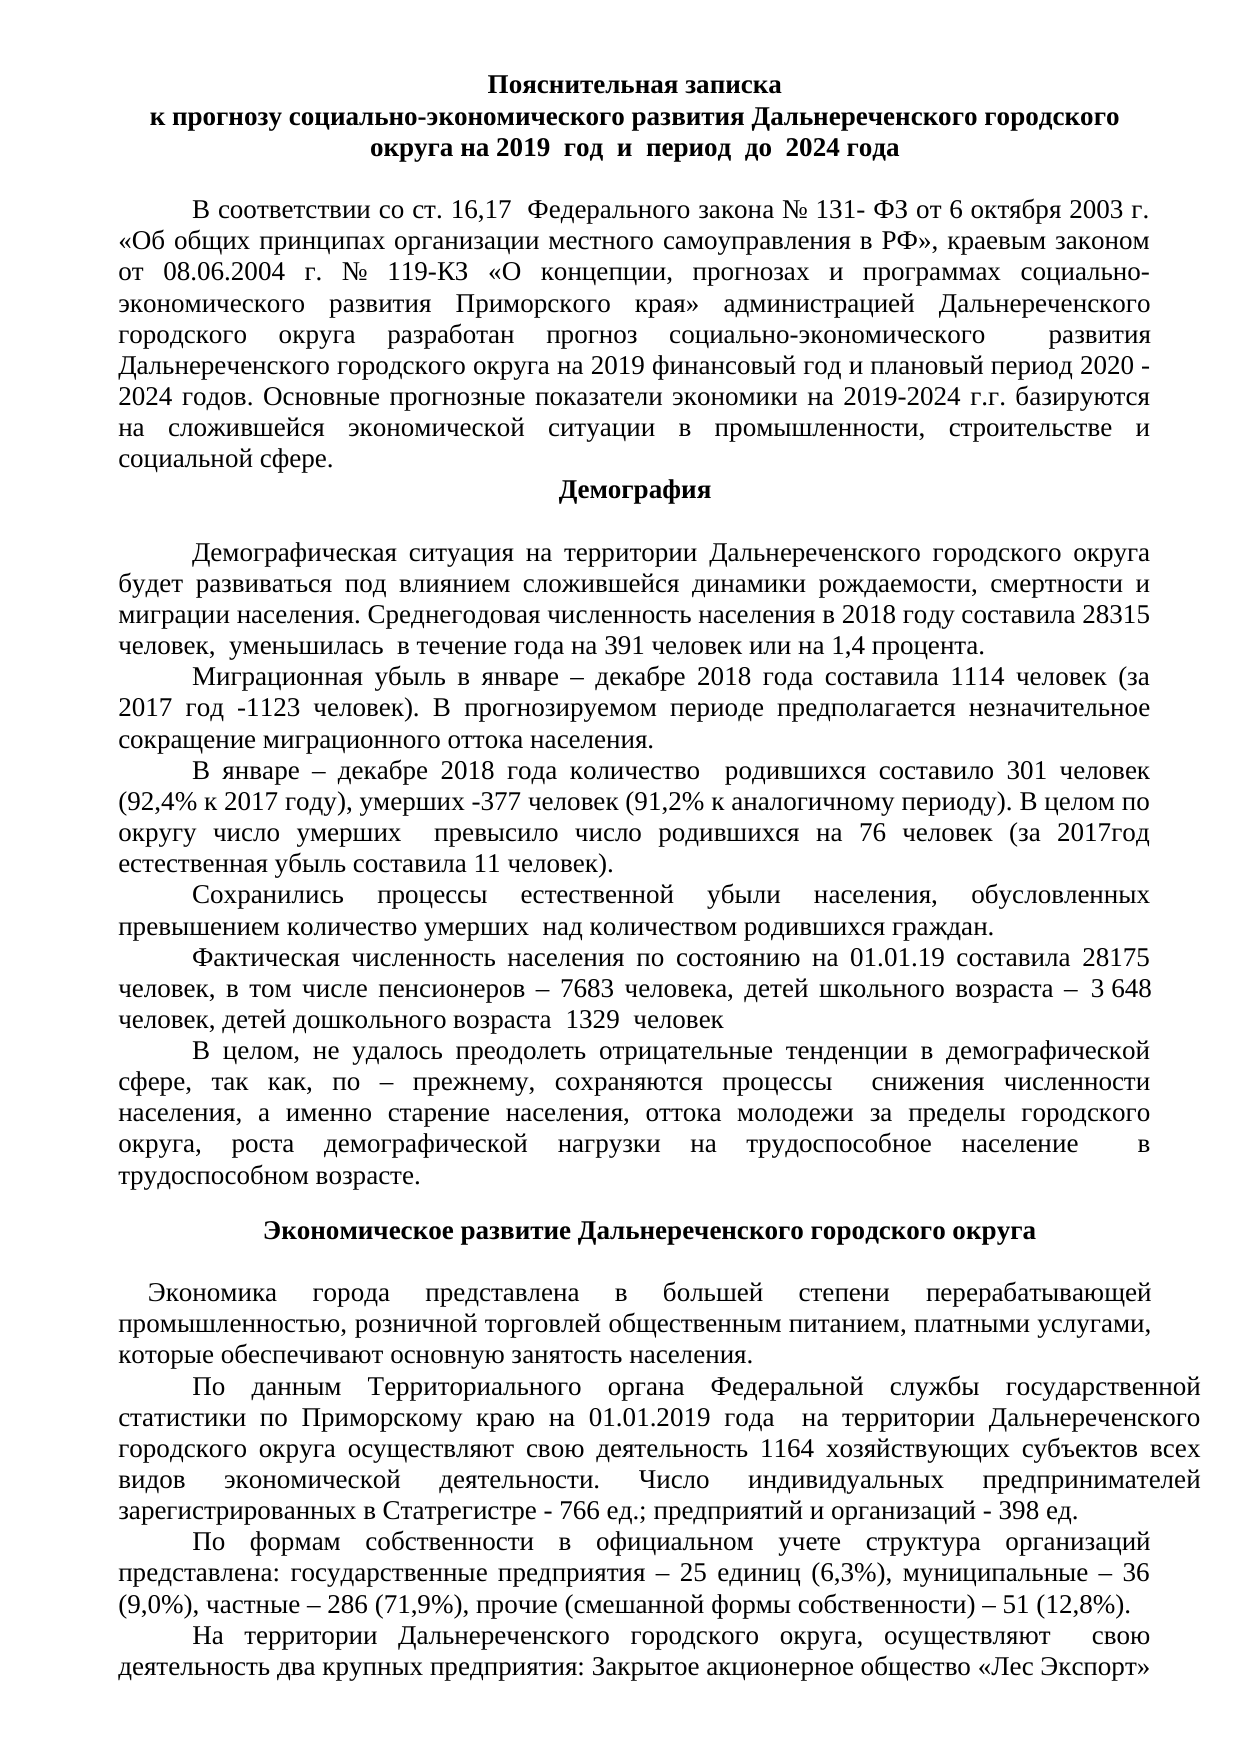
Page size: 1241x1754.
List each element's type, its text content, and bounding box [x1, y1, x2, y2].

text По формам собственности в официальном учете структура организаций представлена: государственные предприятия – 25 единиц (6,3%), муниципальные – 36 (9,0%), частные – 286 (71,9%), прочие (смешанной формы собственности) – 51 (12,8%). [118, 1525, 1152, 1619]
text В целом, не удалось преодолеть отрицательные тенденции в демографической сфере, так как, по – прежнему, сохраняются процессы снижения численности населения, а именно старение населения, оттока молодежи за пределы городского округа, роста демографической нагрузки на трудоспособное население в трудоспособном возрасте. [118, 1034, 1152, 1190]
text Миграционная убыль в январе – декабре 2018 года составила 1114 человек (за 2017 год -1123 человек). В прогнозируемом периоде предполагается незначительное сокращение миграционного оттока населения. [118, 660, 1152, 754]
text Сохранились процессы естественной убыли населения, обусловленных превышением количество умерших над количеством родившихся граждан. [118, 878, 1152, 941]
text Пояснительная записка [118, 69, 1152, 100]
text Экономика города представлена в большей степени перерабатывающей промышленностью, розничной торговлей общественным питанием, платными услугами, которые обеспечивают основную занятость населения. [118, 1276, 1152, 1370]
text к прогнозу социально-экономического развития Дальнереченского городского округа на 2019 год и период до 2024 года [118, 100, 1152, 162]
text По данным Территориального органа Федеральной службы государственной статистики по Приморскому краю на 01.01.2019 года на территории Дальнереченского городского округа осуществляют свою деятельность 1164 хозяйствующих субъектов всех видов экономической деятельности. Число индивидуальных предпринимателей зарегистрированных в Статрегистре - 766 ед.; предприятий и организаций - 398 ед. [118, 1370, 1202, 1525]
text Демография [118, 473, 1152, 505]
text Экономическое развитие Дальнереченского городского округа [118, 1214, 1152, 1245]
text Фактическая численность населения по состоянию на 01.01.19 составила 28175 человек, в том числе пенсионеров – 7683 человека, детей школьного возраста – 3 648 человек, детей дошкольного возраста 1329 человек [118, 941, 1152, 1034]
text Демографическая ситуация на территории Дальнереченского городского округа будет развиваться под влиянием сложившейся динамики рождаемости, смертности и миграции населения. Среднегодовая численность населения в 2018 году составила 28315 человек, уменьшилась в течение года на 391 человек или на 1,4 процента. [118, 536, 1152, 660]
text В соответствии со ст. 16,17 Федерального закона № 131- ФЗ от 6 октября . «Об общих принципах организации местного самоуправления в РФ», краевым законом от 08.06.2004 г. № 119-КЗ «О концепции, прогнозах и программах социально-экономического развития Приморского края» администрацией Дальнереченского городского округа разработан прогноз социально-экономического развития Дальнереченского городского округа на 2019 финансовый год и плановый период 2020 - 2024 годов. Основные прогнозные показатели экономики на 2019-2024 г.г. базируются на сложившейся экономической ситуации в промышленности, строительстве и социальной сфере. [118, 193, 1152, 473]
text В январе – декабре 2018 года количество родившихся составило 301 человек (92,4% к 2017 году), умерших -377 человек (91,2% к аналогичному периоду). В целом по округу число умерших превысило число родившихся на 76 человек (за 2017год естественная убыль составила 11 человек). [118, 754, 1152, 878]
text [118, 1619, 1152, 1681]
